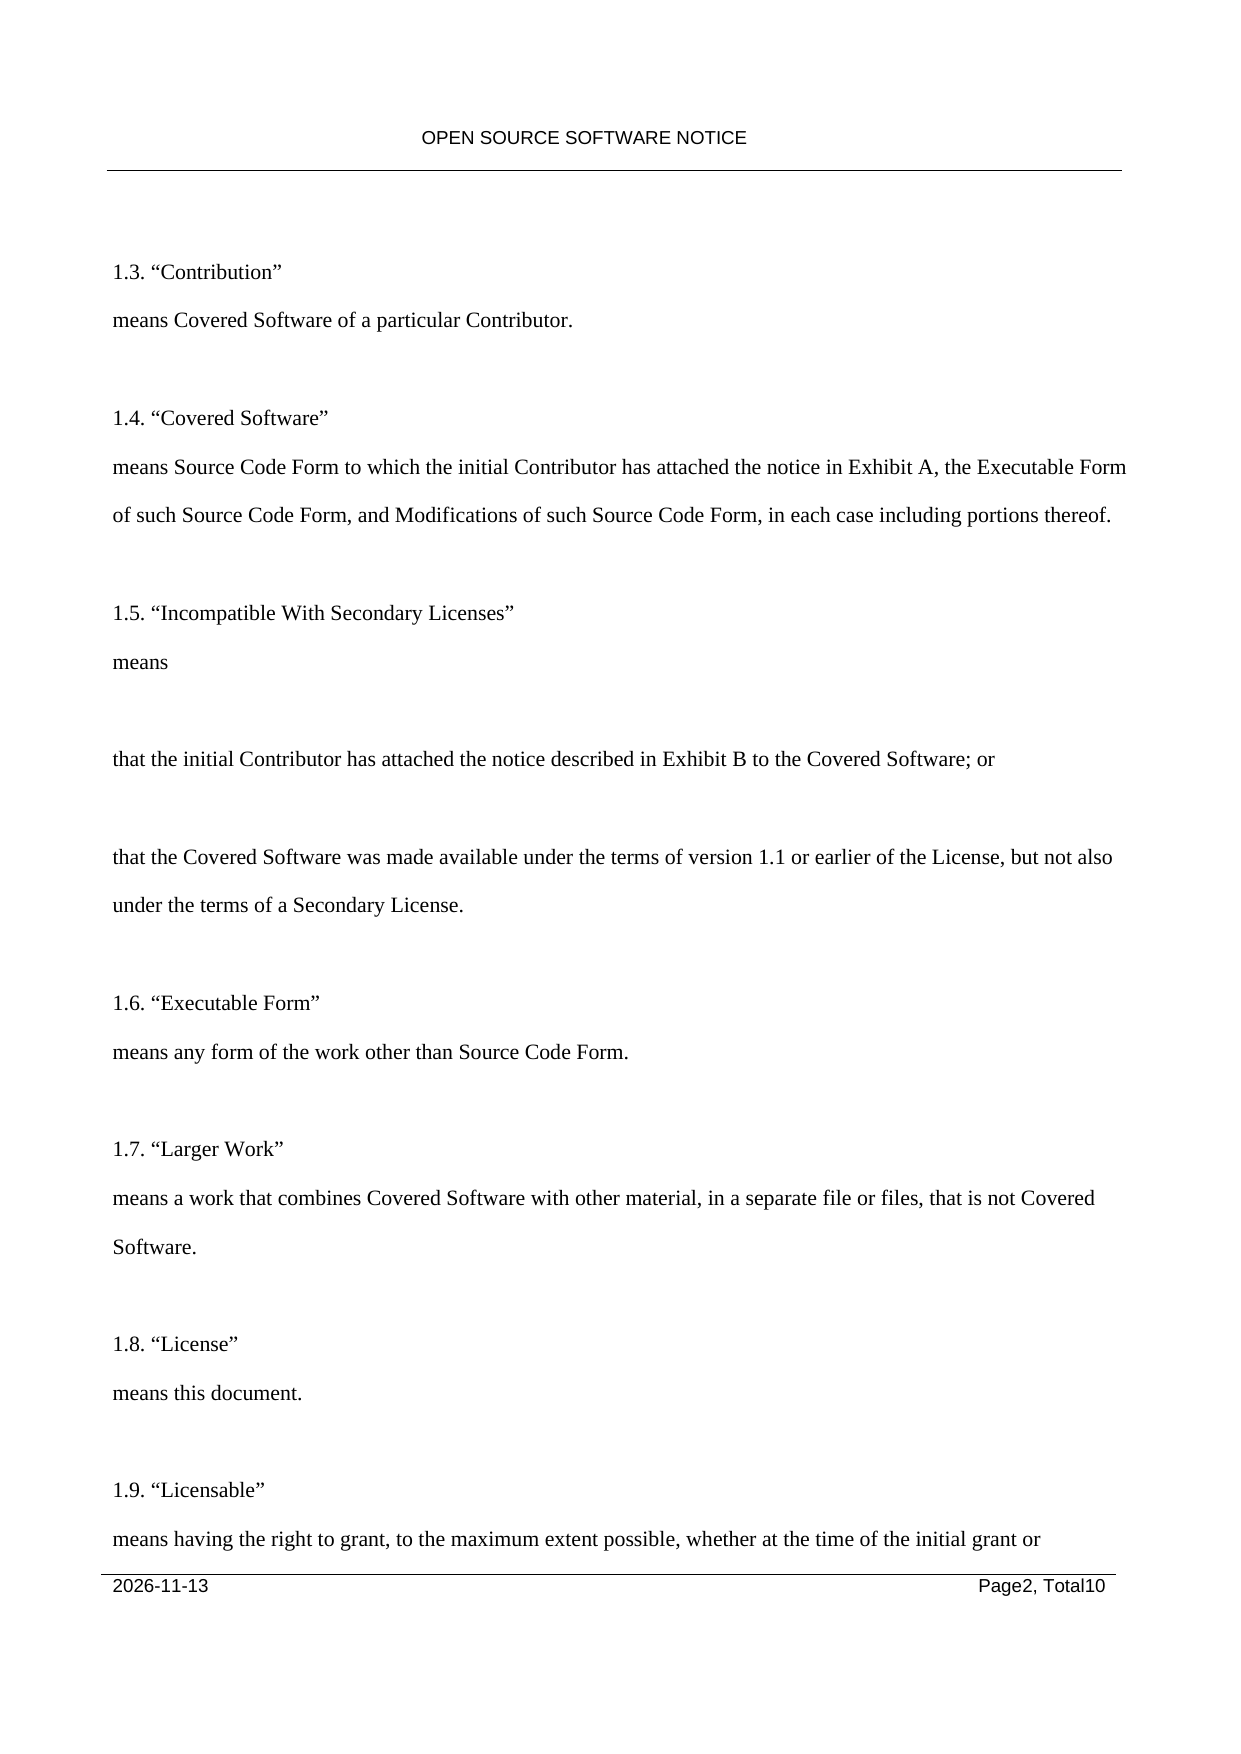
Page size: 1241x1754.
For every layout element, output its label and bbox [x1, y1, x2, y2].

text [112, 206, 1128, 1555]
